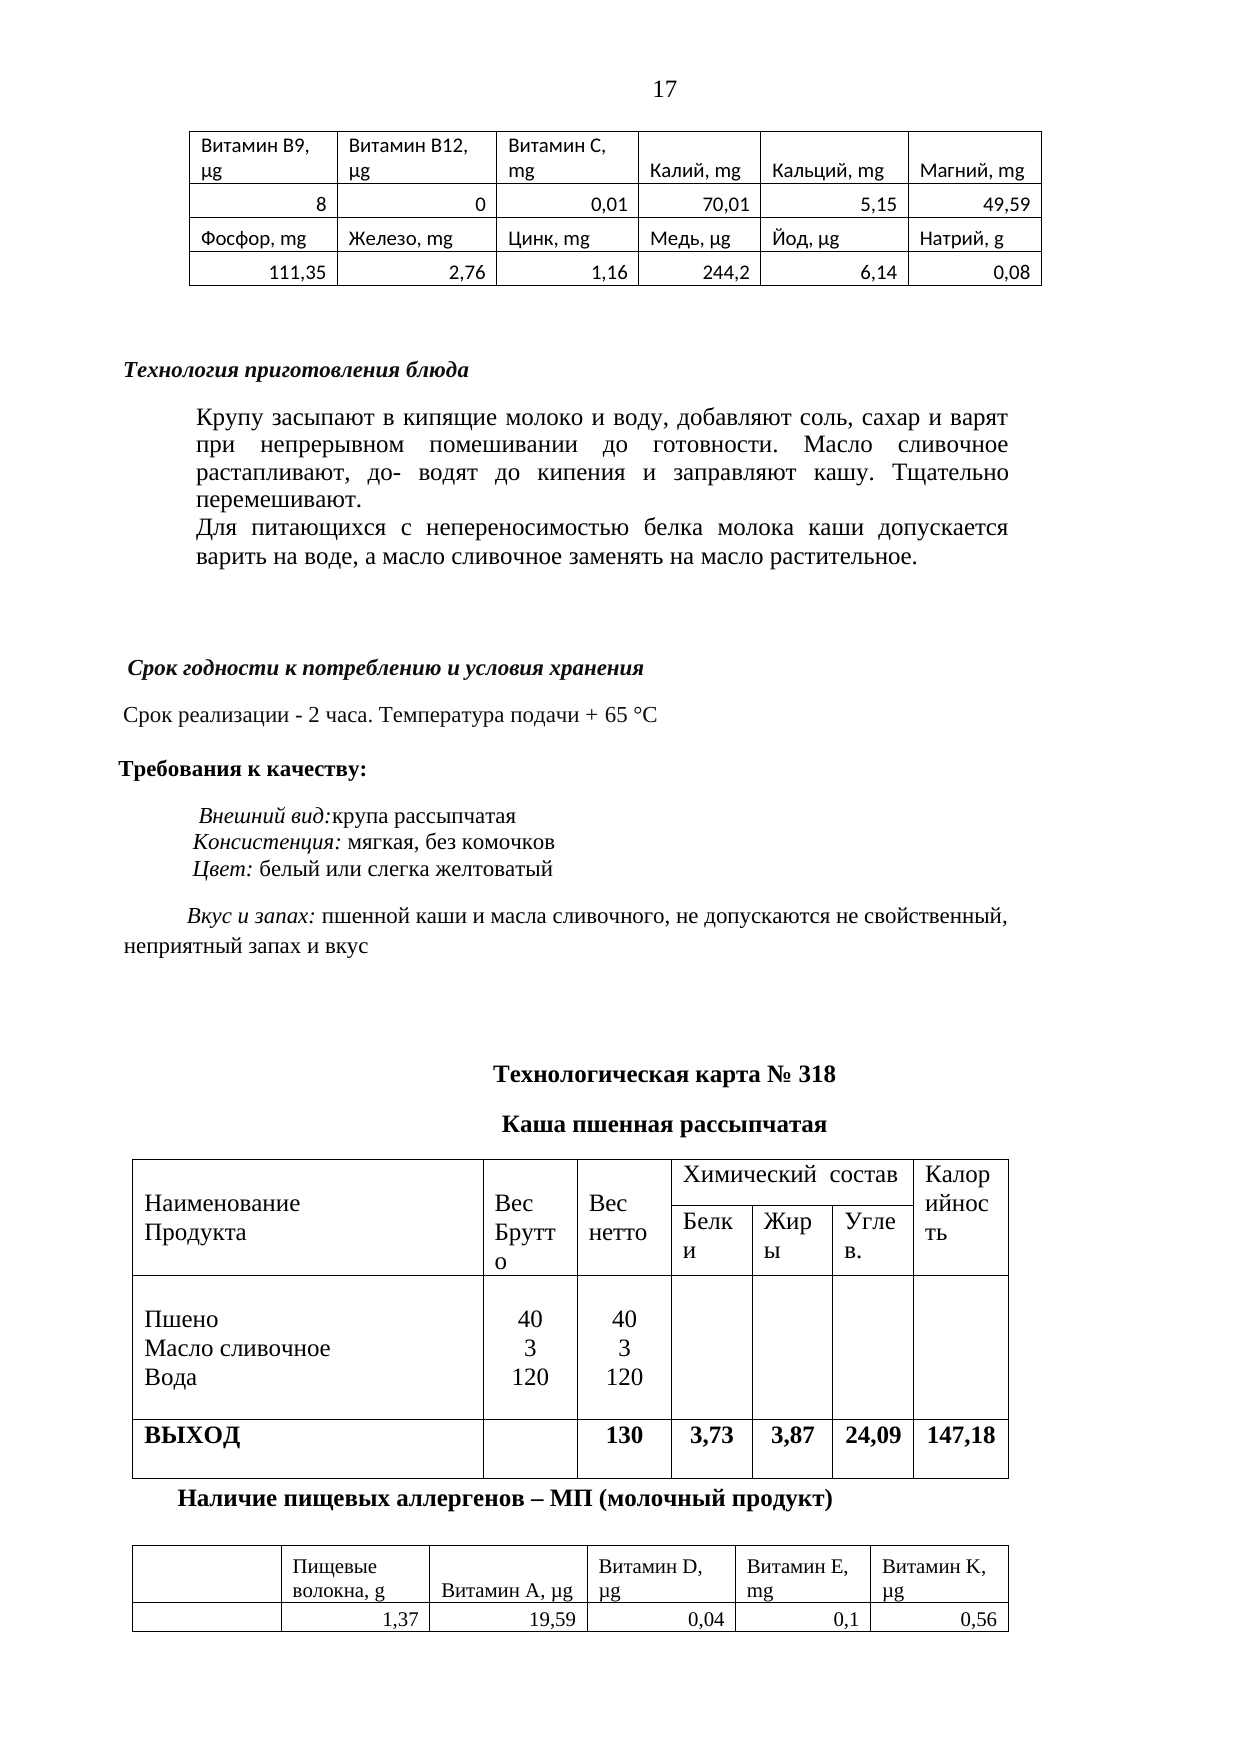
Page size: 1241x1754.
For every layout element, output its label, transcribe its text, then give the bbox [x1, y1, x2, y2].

table_cell 8 [190, 184, 337, 217]
table_cell Фосфор, mg [190, 218, 337, 251]
text Каша пшенная рассыпчатая [177, 1109, 1152, 1138]
table_cell 0,04 [588, 1603, 735, 1631]
table_cell [753, 1276, 832, 1419]
table_cell Белки [672, 1206, 752, 1274]
table_cell [484, 1420, 577, 1478]
table_cell 6,14 [761, 252, 908, 285]
table_header Технология приготовления блюда Крупу засыпают в кипящие молоко и воду, добавляют соль, сахар и варят при непрерывном помешивании до готовности. Масло сливочное растапливают, до- водят до кипения и заправляют кашу. Тщательно перемешивают. Для питающихся с непереносимостью белка молока каши допускается варить на воде, а масло сливочное заменять на масло растительное. [118, 356, 1089, 647]
table_cell 111,35 [190, 252, 337, 285]
table_header Вес Брутто [484, 1160, 577, 1274]
table_cell 130 [578, 1420, 671, 1478]
table_cell Калий, mg [639, 132, 760, 183]
table_cell 19,59 [430, 1603, 587, 1631]
table_cell Цинк, mg [497, 218, 638, 251]
table_cell Йод, µg [761, 218, 908, 251]
table_cell 0 [338, 184, 496, 217]
table_cell 0,01 [497, 184, 638, 217]
table_header Химический состав [672, 1160, 913, 1205]
table_cell Пшено Масло сливочное Вода [133, 1276, 483, 1419]
table_cell 5,15 [761, 184, 908, 217]
table_cell ВЫХОД [133, 1420, 483, 1478]
table_cell 40 3 120 [484, 1276, 577, 1419]
table_cell [833, 1276, 913, 1419]
table_cell Магний, mg [909, 132, 1041, 183]
table_cell Углев. [833, 1206, 913, 1274]
table_cell Жиры [753, 1206, 832, 1274]
table_cell Натрий, g [909, 218, 1041, 251]
table_cell 2,76 [338, 252, 496, 285]
table_cell 1,37 [282, 1603, 429, 1631]
table_cell Кальций, mg [761, 132, 908, 183]
table_cell Витамин C, mg [497, 132, 638, 183]
table_cell 1,16 [497, 252, 638, 285]
table_cell 244,2 [639, 252, 760, 285]
table_cell 3,73 [672, 1420, 752, 1478]
text Технологическая карта № 318 [177, 1059, 1152, 1088]
table_header Витамин D, µg [588, 1546, 735, 1602]
table_header Витамин K, µg [871, 1546, 1008, 1602]
table_cell 49,59 [909, 184, 1041, 217]
table_cell 0,56 [871, 1603, 1008, 1631]
text Наличие пищевых аллергенов – МП (молочный продукт) [177, 1483, 1065, 1512]
table_cell Медь, µg [639, 218, 760, 251]
table_cell 0,08 [909, 252, 1041, 285]
table_cell 0,1 [736, 1603, 870, 1631]
table_cell Витамин B9, µg [190, 132, 337, 183]
table_cell 24,09 [833, 1420, 913, 1478]
table_header Вес нетто [578, 1160, 671, 1274]
table_cell [672, 1276, 752, 1419]
table_cell [133, 1603, 281, 1631]
table_cell 70,01 [639, 184, 760, 217]
table_cell 147,18 [914, 1420, 1008, 1478]
table_cell [118, 647, 1210, 755]
table_header [133, 1546, 281, 1602]
table_cell 3,87 [753, 1420, 832, 1478]
table_cell Требования к качеству: [118, 755, 1142, 1010]
table_cell Витамин B12, µg [338, 132, 496, 183]
table_header Наименование Продукта [133, 1160, 483, 1274]
table_cell Железо, mg [338, 218, 496, 251]
table_cell 40 3 120 [578, 1276, 671, 1419]
table_header Витамин E, mg [736, 1546, 870, 1602]
table_header Калорийность [914, 1160, 1008, 1274]
table_header Витамин A, µg [430, 1546, 587, 1602]
table_cell [914, 1276, 1008, 1419]
table_header Пищевые волокна, g [282, 1546, 429, 1602]
